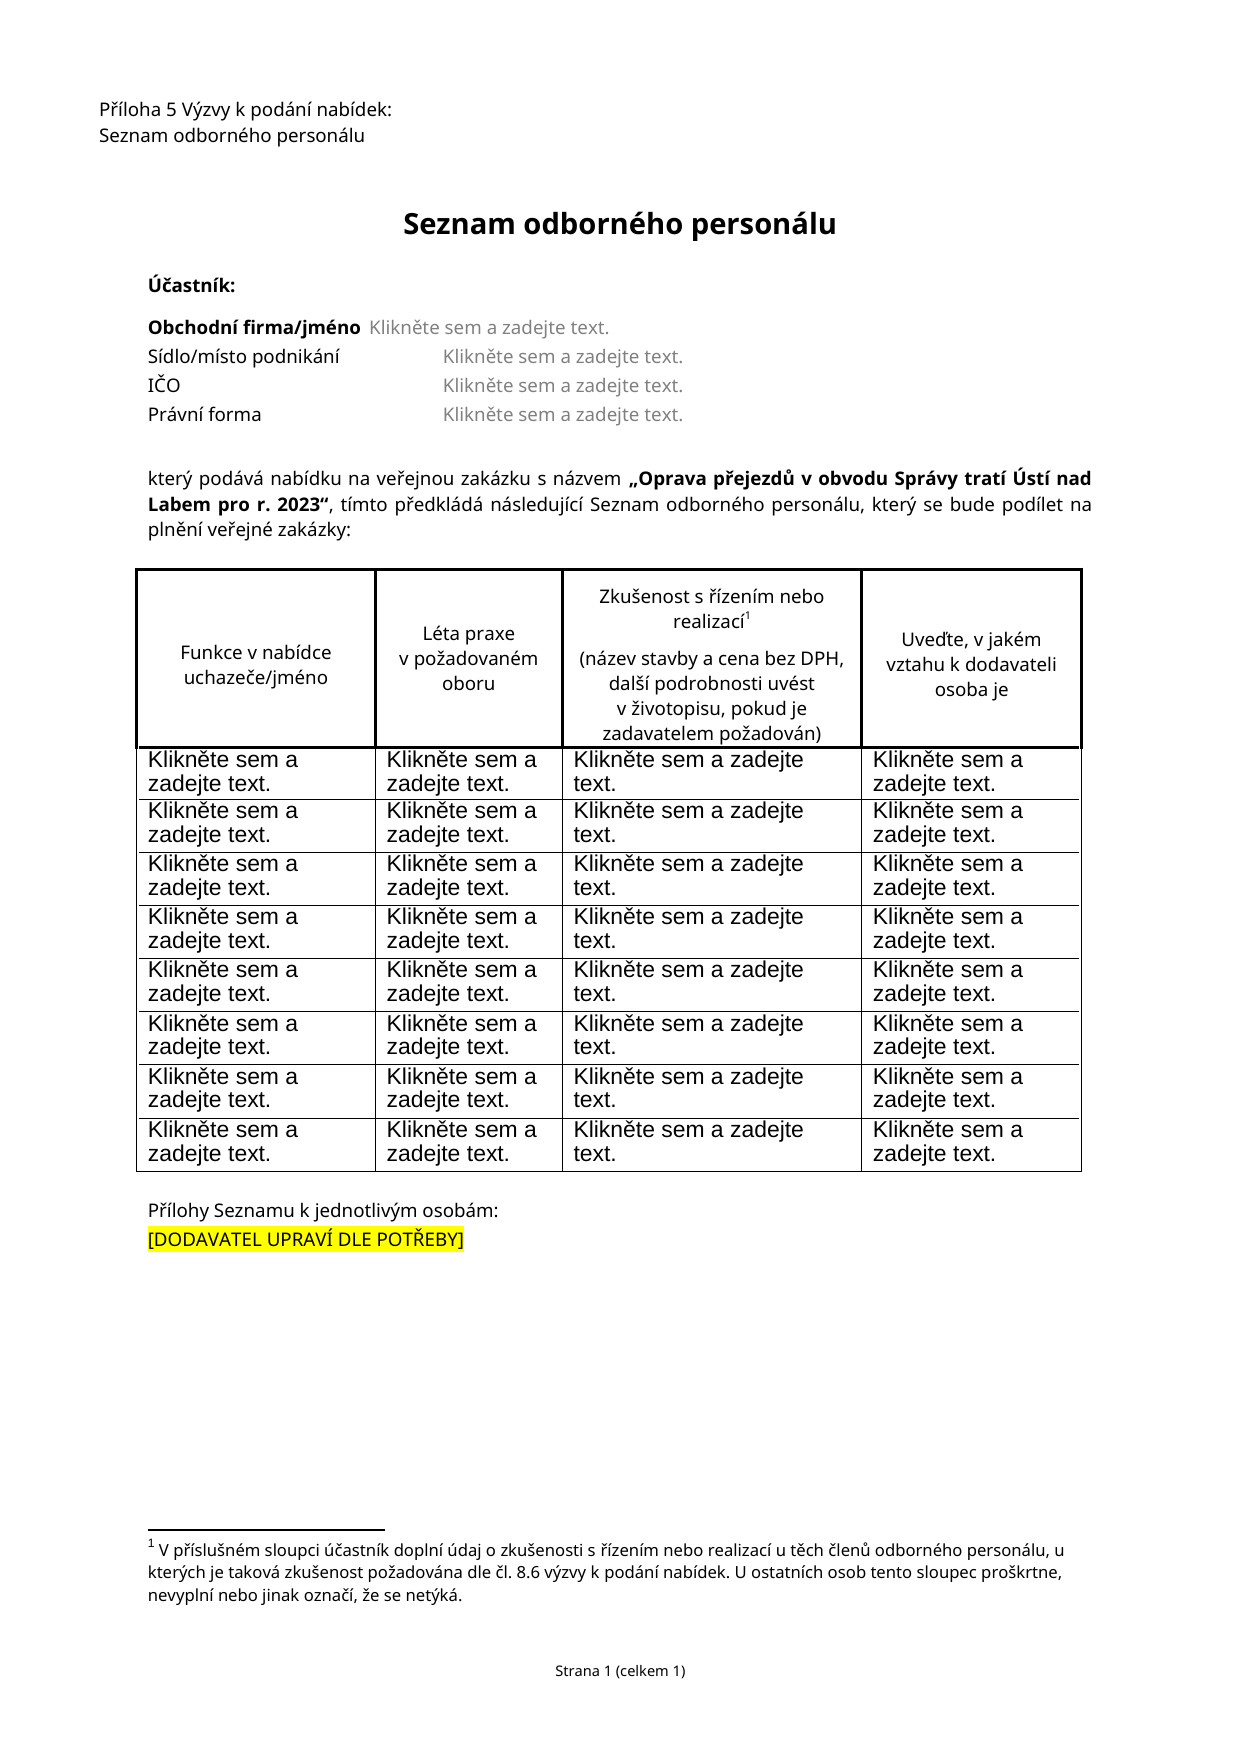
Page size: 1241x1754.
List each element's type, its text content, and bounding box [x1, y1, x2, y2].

title Seznam odborného personálu [148, 203, 1093, 243]
table_header Léta praxe v požadovaném oboru [377, 571, 561, 746]
text [DODAVATEL UPRAVÍ DLE POTŘEBY] [148, 1223, 1092, 1252]
text Účastník: [148, 268, 1093, 299]
text Přílohy Seznamu k jednotlivým osobám: [148, 1197, 1093, 1223]
table_header Zkušenost s řízením nebo realizací (název stavby a cena bez DPH, další podrobnosti uvést v životopisu, pokud je zadavatelem požadován) [564, 571, 860, 746]
text IČO [148, 369, 1093, 398]
table_header Funkce v nabídce uchazeče/jméno [138, 571, 374, 746]
text Právní forma [148, 398, 1093, 427]
table_header Uveďte, v jakém vztahu k dodavateli osoba je [863, 571, 1080, 746]
text Sídlo/místo podnikání [148, 340, 1093, 369]
text který podává nabídku na veřejnou zakázku s názvem „Oprava přejezdů v obvodu Správy tratí Ústí nad Labem pro r. 2023“, tímto předkládá následující Seznam odborného personálu, který se bude podílet na plnění veřejné zakázky: [148, 465, 1093, 542]
text Obchodní firma/jméno [148, 311, 1093, 340]
